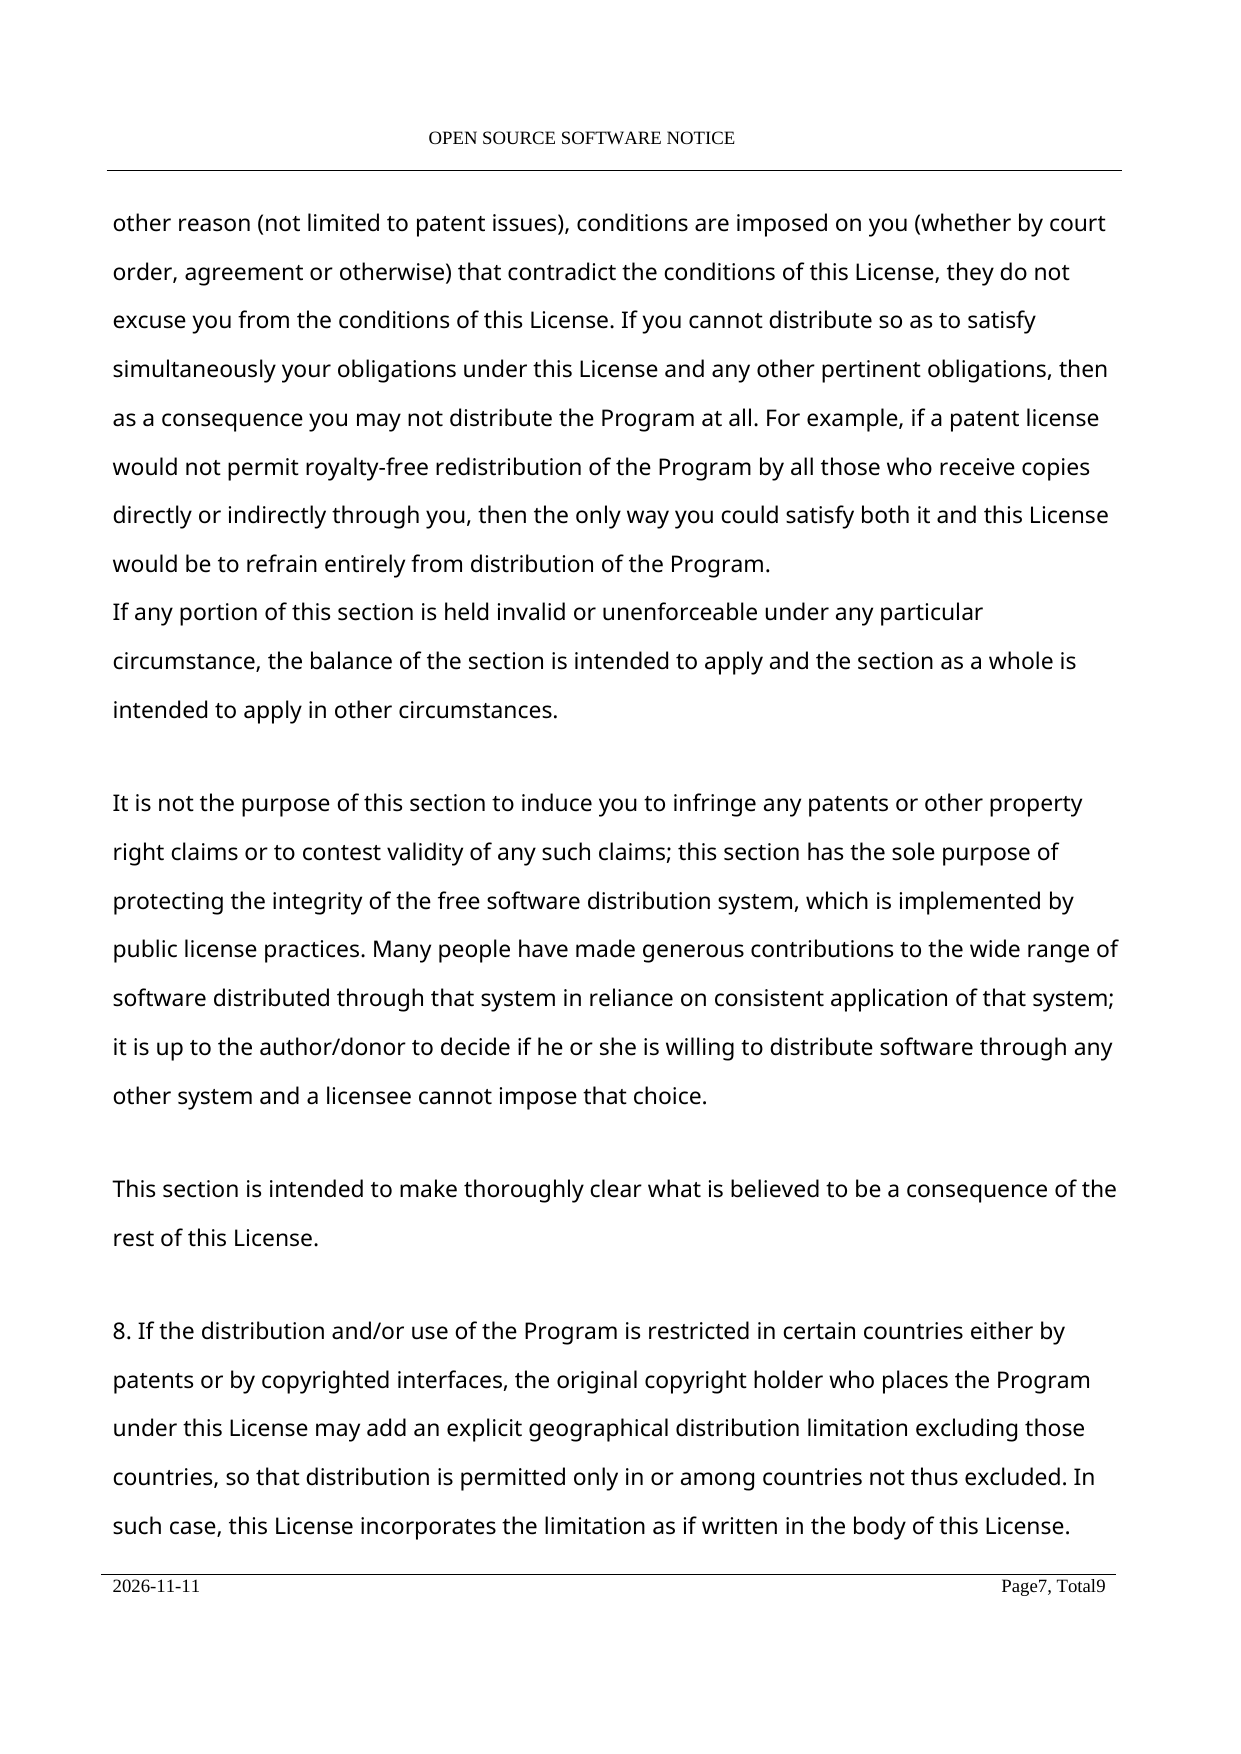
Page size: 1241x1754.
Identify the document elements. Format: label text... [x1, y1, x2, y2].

text 8. If the distribution and/or use of the Program is restricted in certain countries either by patents or by copyrighted interfaces, the original copyright holder who places the Program under this License may add an explicit geographical distribution limitation excluding those countries, so that distribution is permitted only in or among countries not thus excluded. In such case, this License incorporates the limitation as if written in the body of this License. [112, 1314, 1128, 1542]
text This section is intended to make thoroughly clear what is believed to be a consequence of the rest of this License. [112, 1172, 1128, 1253]
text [112, 206, 1128, 580]
text If any portion of this section is held invalid or unenforceable under any particular circumstance, the balance of the section is intended to apply and the section as a whole is intended to apply in other circumstances. [112, 596, 1128, 726]
text It is not the purpose of this section to induce you to infringe any patents or other property right claims or to contest validity of any such claims; this section has the sole purpose of protecting the integrity of the free software distribution system, which is implemented by public license practices. Many people have made generous contributions to the wide range of software distributed through that system in reliance on consistent application of that system; it is up to the author/donor to decide if he or she is willing to distribute software through any other system and a licensee cannot impose that choice. [112, 786, 1128, 1111]
